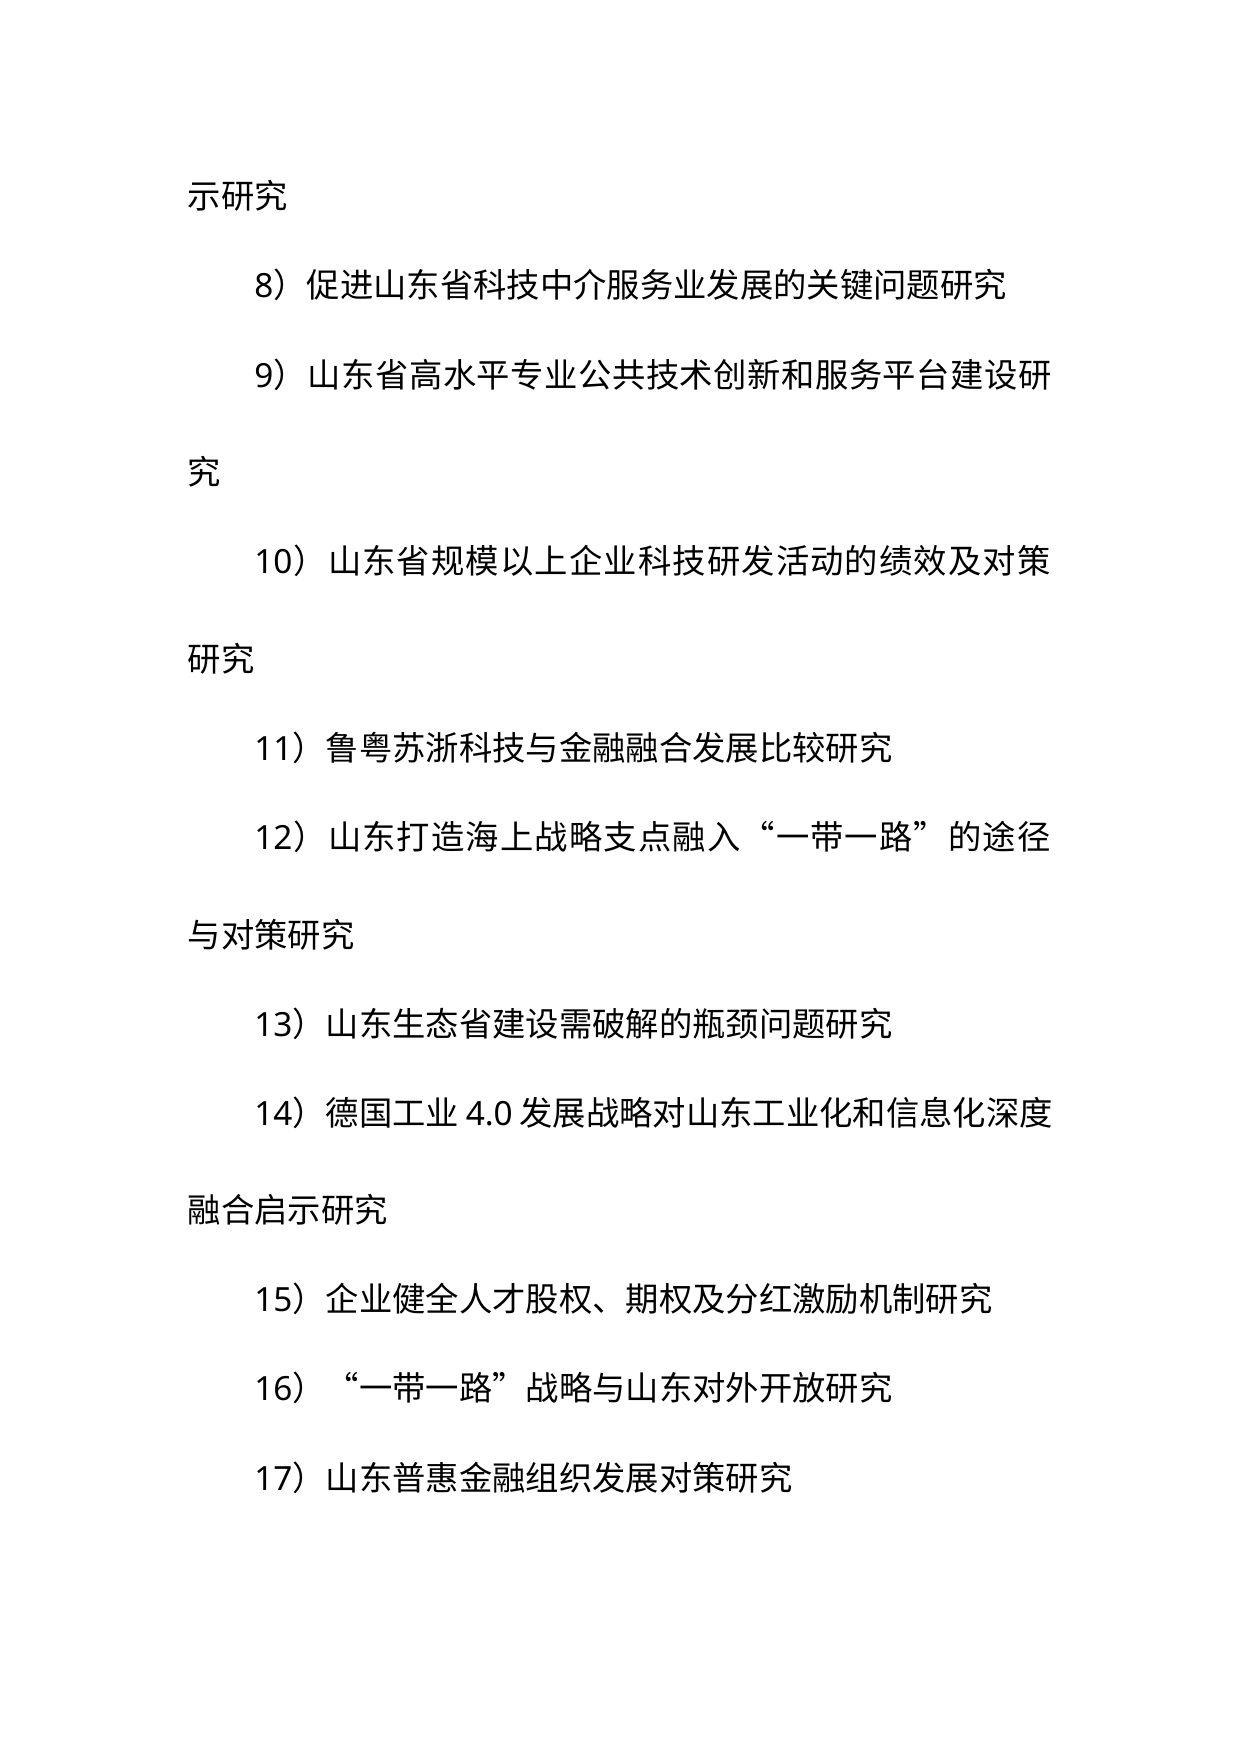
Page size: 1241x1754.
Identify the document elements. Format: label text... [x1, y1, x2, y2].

text 17）山东普惠金融组织发展对策研究 [187, 1443, 1053, 1508]
text 12）山东打造海上战略支点融入“一带一路”的途径与对策研究 [187, 802, 1053, 965]
text 11）鲁粤苏浙科技与金融融合发展比较研究 [187, 713, 1053, 778]
text 8）促进山东省科技中介服务业发展的关键问题研究 [187, 251, 1053, 316]
text 9）山东省高水平专业公共技术创新和服务平台建设研究 [187, 340, 1053, 503]
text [187, 162, 1053, 227]
text 15）企业健全人才股权、期权及分红激励机制研究 [187, 1265, 1053, 1330]
text 14）德国工业4.0发展战略对山东工业化和信息化深度融合启示研究 [187, 1078, 1053, 1241]
text 10）山东省规模以上企业科技研发活动的绩效及对策研究 [187, 527, 1053, 689]
text 13）山东生态省建设需破解的瓶颈问题研究 [187, 989, 1053, 1054]
text 16）“一带一路”战略与山东对外开放研究 [187, 1354, 1053, 1419]
